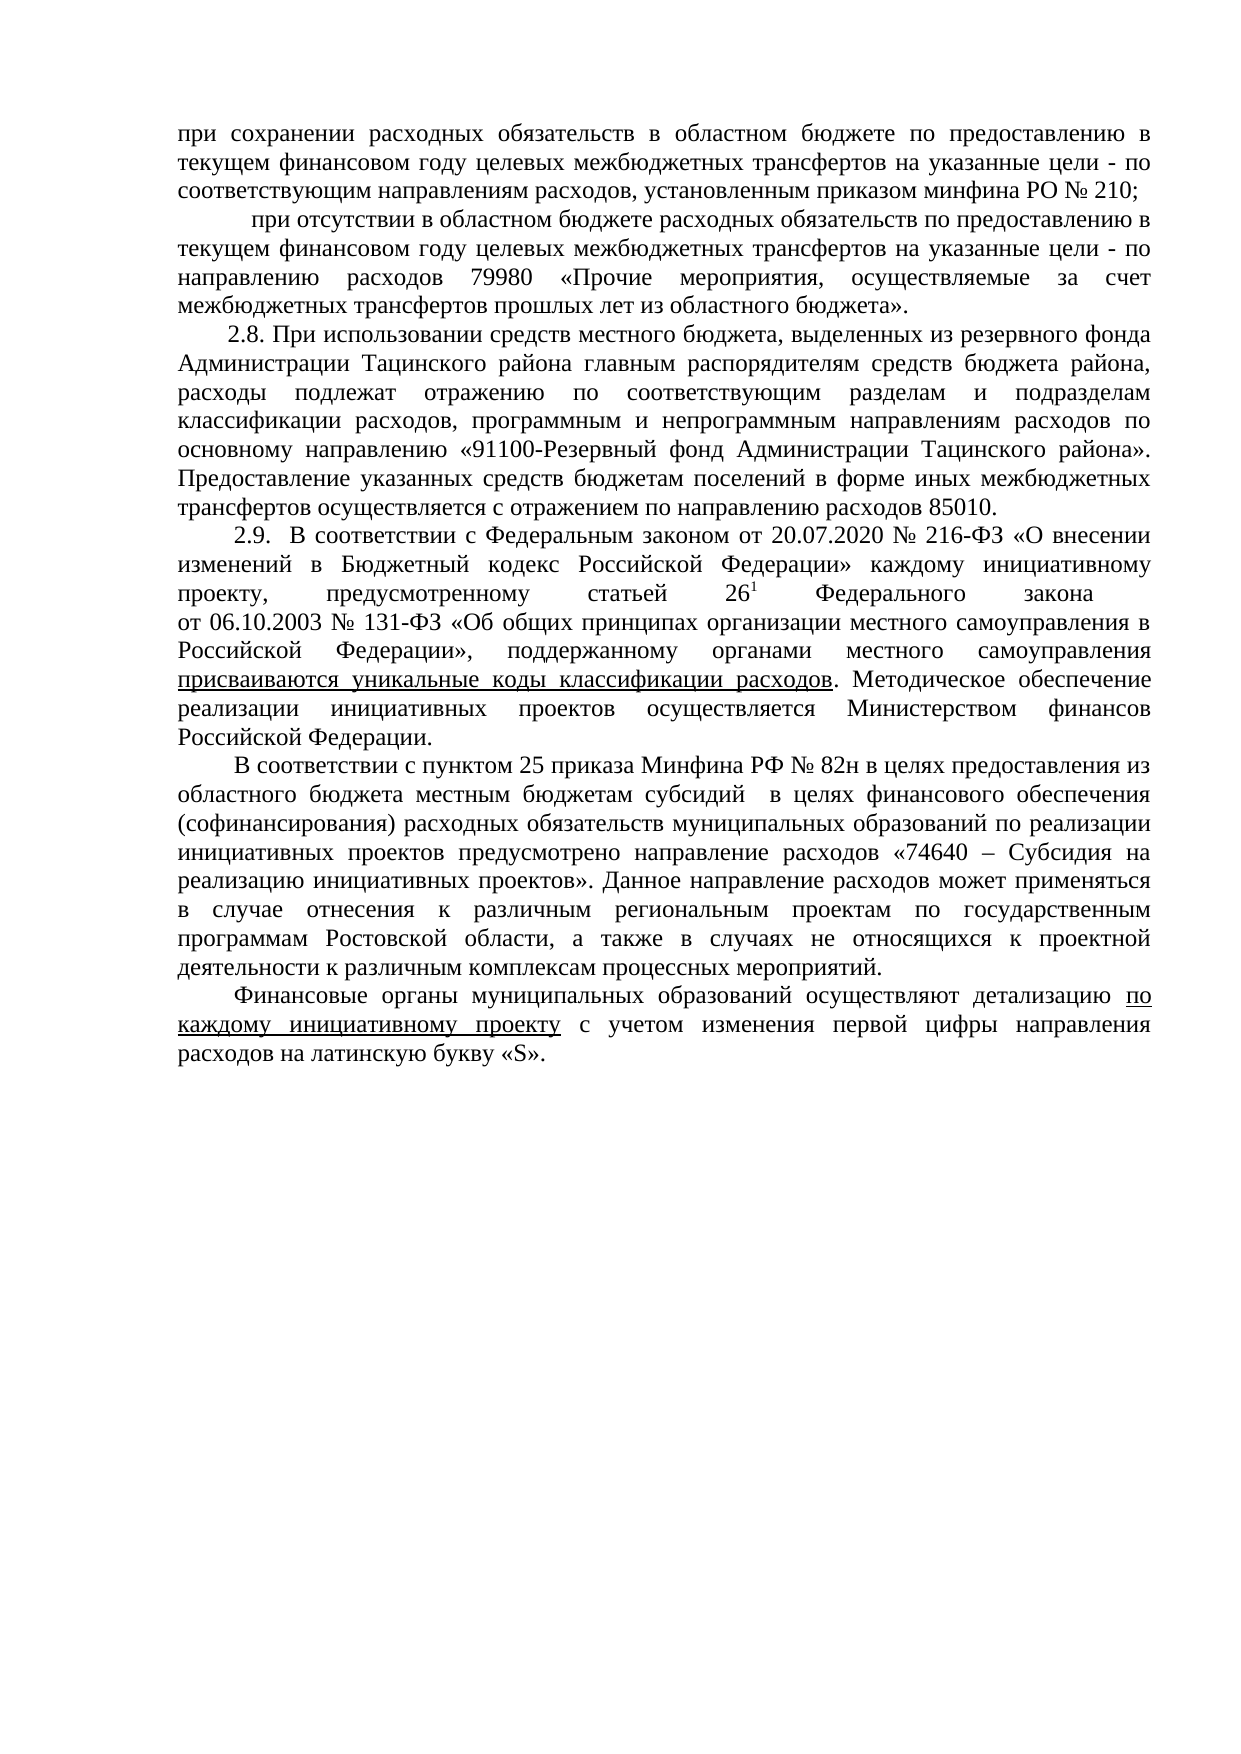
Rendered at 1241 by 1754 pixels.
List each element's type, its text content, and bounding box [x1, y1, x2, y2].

text 2.8. При использовании средств местного бюджета, выделенных из резервного фонда Администрации Тацинского района главным распорядителям средств бюджета района, расходы подлежат отражению по соответствующим разделам и подразделам классификации расходов, программным и непрограммным направлениям расходов по основному направлению «91100-Резервный фонд Администрации Тацинского района». Предоставление указанных средств бюджетам поселений в форме иных межбюджетных трансфертов осуществляется с отражением по направлению расходов 85010. [177, 319, 1152, 521]
list при отсутствии в областном бюджете расходных обязательств по предоставлению в текущем финансовом году целевых межбюджетных трансфертов на указанные цели - по направлению расходов 79980 «Прочие мероприятия, осуществляемые за счет межбюджетных трансфертов прошлых лет из областного бюджета». [177, 204, 1152, 319]
text В соответствии с пунктом 25 приказа Минфина РФ № 82н в целях предоставления из областного бюджета местным бюджетам субсидий в целях финансового обеспечения (софинансирования) расходных обязательств муниципальных образований по реализации инициативных проектов предусмотрено направление расходов «74640 – Субсидия на реализацию инициативных проектов». Данное направление расходов может применяться в случае отнесения к различным региональным проектам по государственным программам Ростовской области, а также в случаях не относящихся к проектной деятельности к различным комплексам процессных мероприятий. [177, 751, 1152, 981]
text при сохранении расходных обязательств в областном бюджете по предоставлению в текущем финансовом году целевых межбюджетных трансфертов на указанные цели - по соответствующим направлениям расходов, установленным приказом минфина РО № 210; [177, 118, 1152, 204]
text 2.9. В соответствии с Федеральным законом от 20.07.2020 № 216-ФЗ «О внесении изменений в Бюджетный кодекс Российской Федерации» каждому инициативному проекту, предусмотренному статьей 261 Федерального закона от 06.10.2003 № 131-ФЗ «Об общих принципах организации местного самоуправления в Российской Федерации», поддержанному органами местного самоуправления присваиваются уникальные коды классификации расходов. Методическое обеспечение реализации инициативных проектов осуществляется Министерством финансов Российской Федерации. [177, 521, 1152, 751]
text Финансовые органы муниципальных образований осуществляют детализацию по каждому инициативному проекту с учетом изменения первой цифры направления расходов на латинскую букву «S». [177, 981, 1152, 1067]
